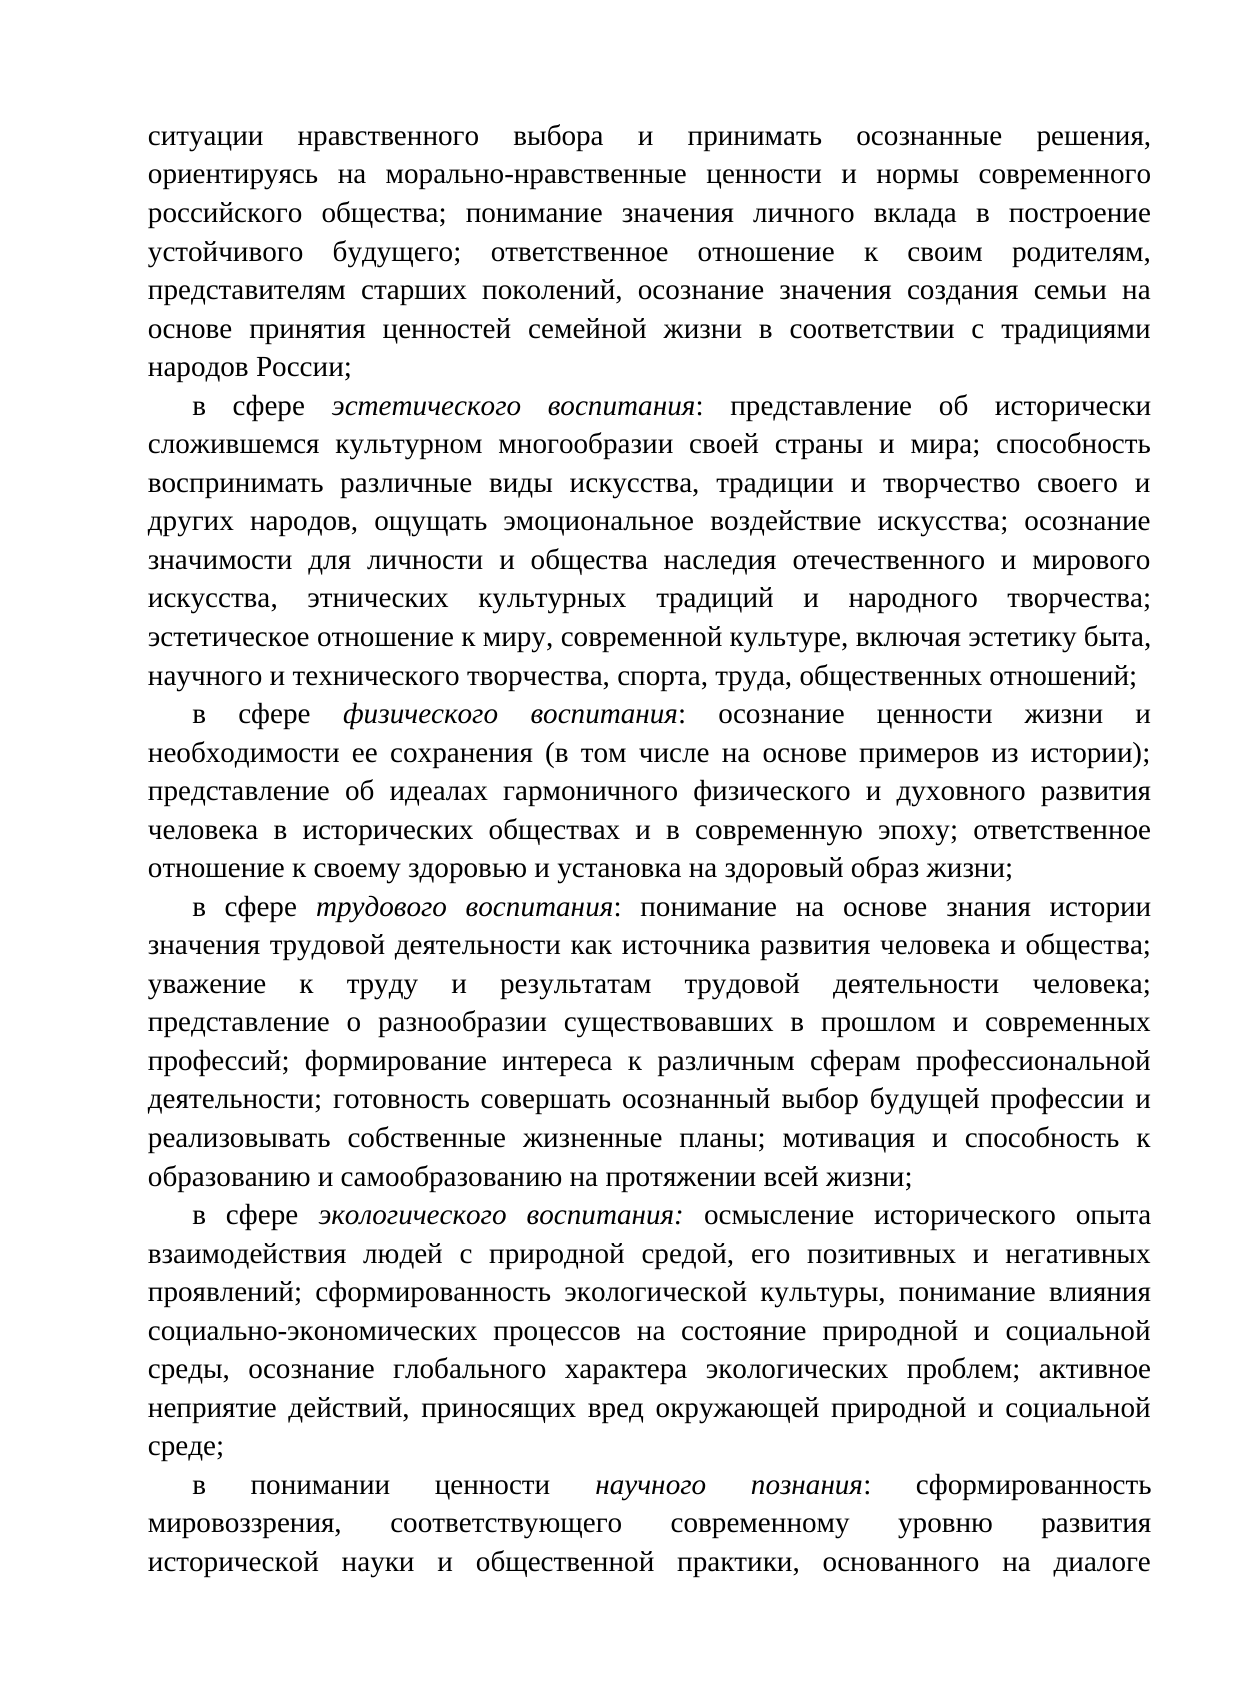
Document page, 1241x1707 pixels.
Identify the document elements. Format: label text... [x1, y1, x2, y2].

text в сфере эстетического воспитания: представление об исторически сложившемся культурном многообразии своей страны и мира; способность воспринимать различные виды искусства, традиции и творчество своего и других народов, ощущать эмоциональное воздействие искусства; осознание значимости для личности и общества наследия отечественного и мирового искусства, этнических культурных традиций и народного творчества; эстетическое отношение к миру, современной культуре, включая эстетику быта, научного и технического творчества, спорта, труда, общественных отношений; [148, 388, 1152, 691]
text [148, 1467, 1152, 1578]
text в сфере экологического воспитания: осмысление исторического опыта взаимодействия людей с природной средой, его позитивных и негативных проявлений; сформированность экологической культуры, понимание влияния социально-экономических процессов на состояние природной и социальной среды, осознание глобального характера экологических проблем; активное неприятие действий, приносящих вред окружающей природной и социальной среде; [148, 1197, 1152, 1462]
text в сфере трудового воспитания: понимание на основе знания истории значения трудовой деятельности как источника развития человека и общества; уважение к труду и результатам трудовой деятельности человека; представление о разнообразии существовавших в прошлом и современных профессий; формирование интереса к различным сферам профессиональной деятельности; готовность совершать осознанный выбор будущей профессии и реализовывать собственные жизненные планы; мотивация и способность к образованию и самообразованию на протяжении всей жизни; [148, 889, 1152, 1192]
text в сфере физического воспитания: осознание ценности жизни и необходимости ее сохранения (в том числе на основе примеров из истории); представление об идеалах гармоничного физического и духовного развития человека в исторических обществах и в современную эпоху; ответственное отношение к своему здоровью и установка на здоровый образ жизни; [148, 696, 1152, 884]
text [148, 118, 1152, 383]
